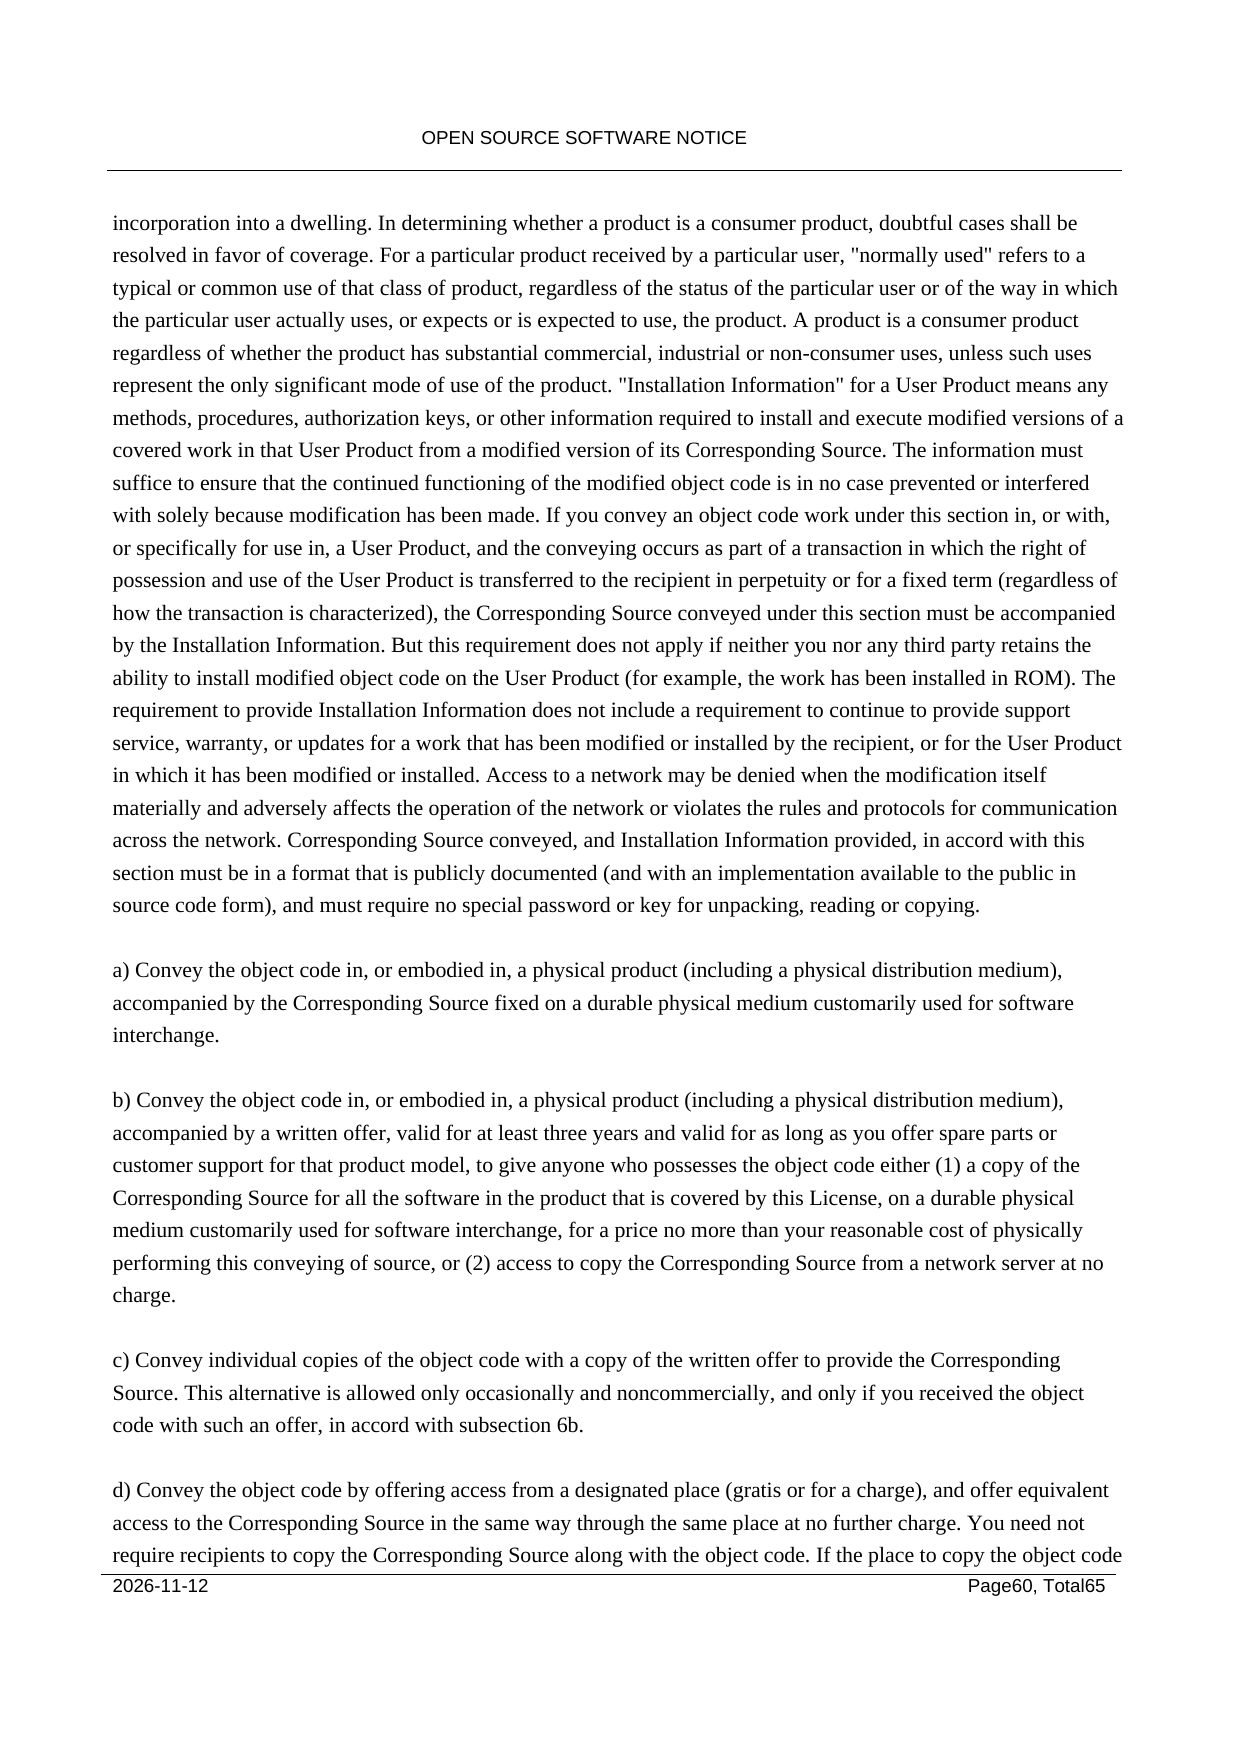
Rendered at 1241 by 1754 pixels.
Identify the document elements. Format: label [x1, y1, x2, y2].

text [112, 206, 1128, 1571]
